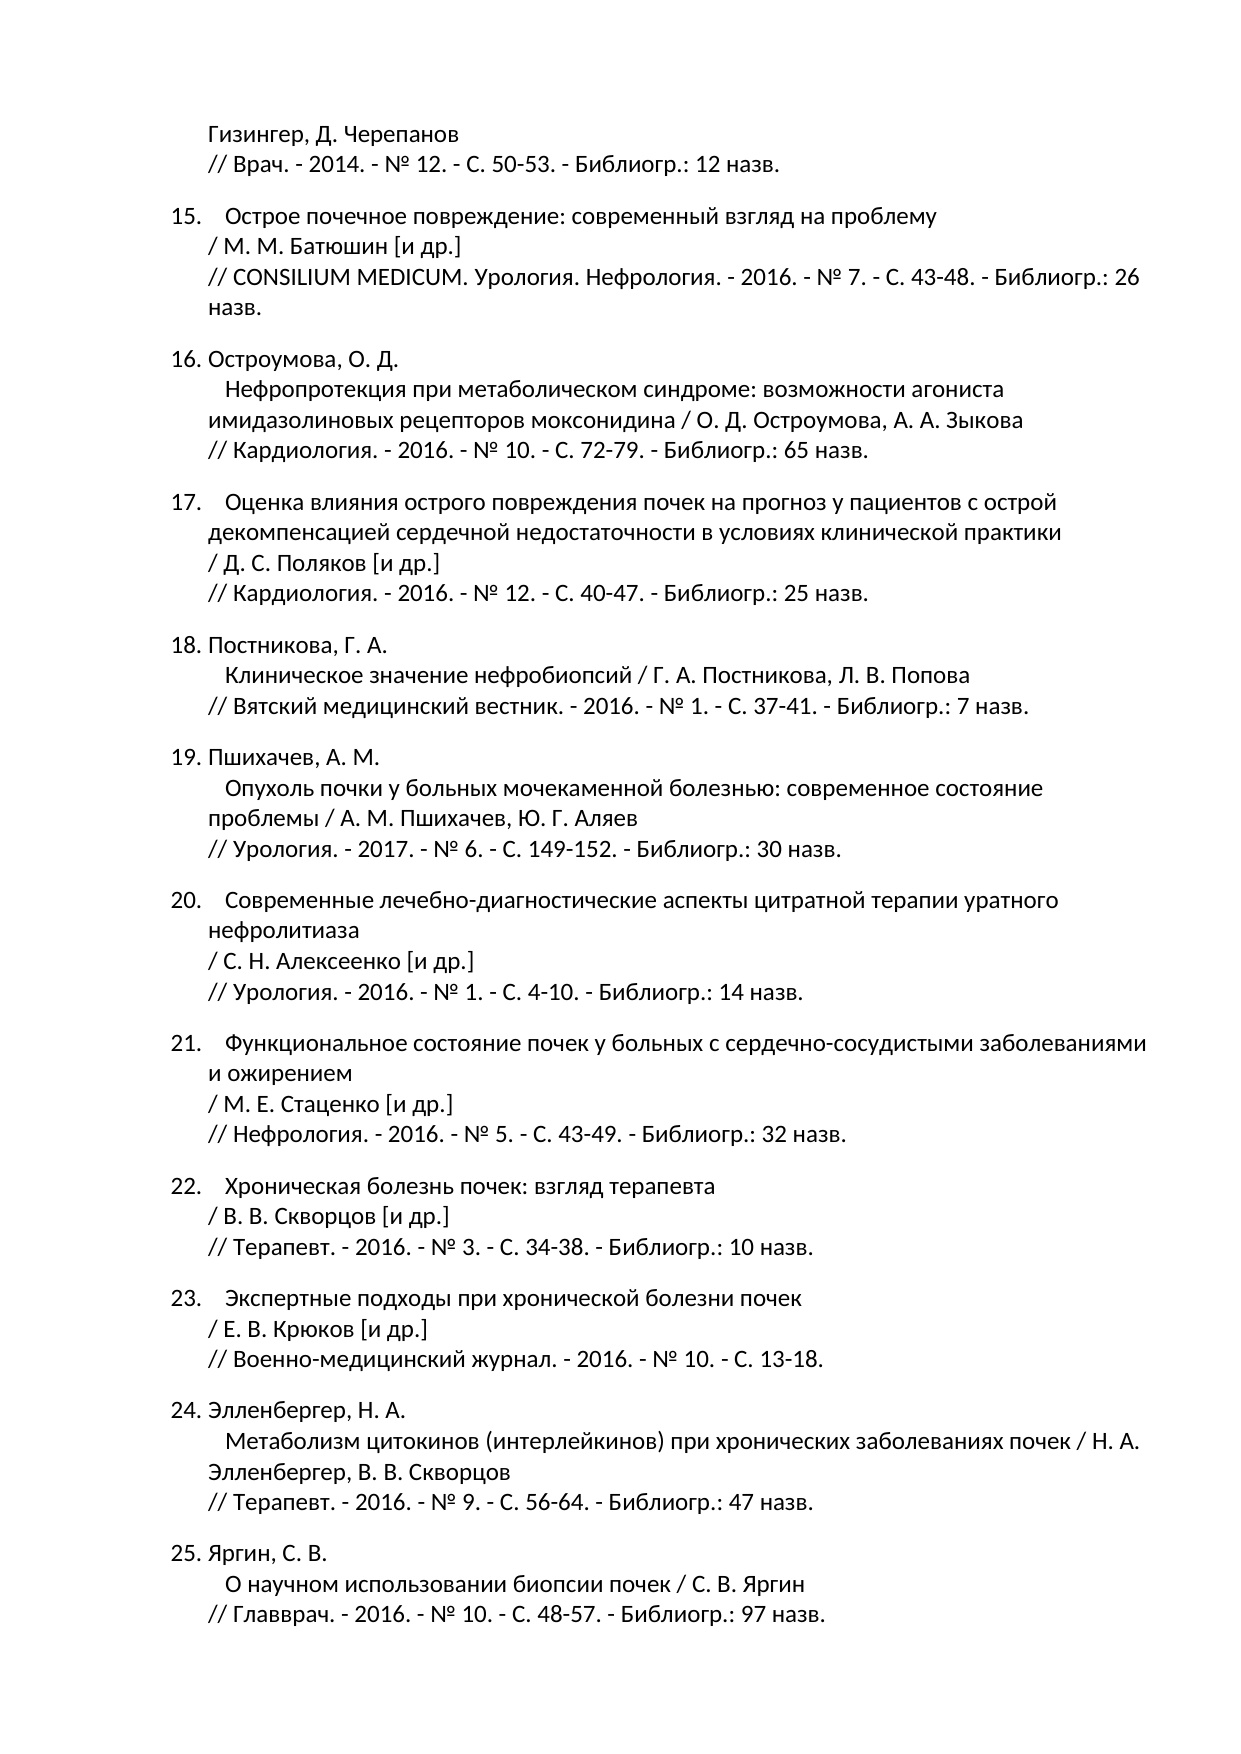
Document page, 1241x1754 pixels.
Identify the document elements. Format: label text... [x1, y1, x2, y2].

list Постникова, Г. А. Клиническое значение нефробиопсий / Г. А. Постникова, Л. В. Попова // Вятский медицинский вестник. - 2016. - № 1. - С. 37-41. - Библиогр.: 7 назв. [170, 629, 1152, 720]
list Функциональное состояние почек у больных с сердечно-сосудистыми заболеваниями и ожирением / М. Е. Стаценко [и др.] // Нефрология. - 2016. - № 5. - С. 43-49. - Библиогр.: 32 назв. [170, 1027, 1152, 1149]
list Элленбергер, Н. А. Метаболизм цитокинов (интерлейкинов) при хронических заболеваниях почек / Н. А. Элленбергер, В. В. Скворцов // Терапевт. - 2016. - № 9. - С. 56-64. - Библиогр.: 47 назв. [170, 1395, 1152, 1517]
list Современные лечебно-диагностические аспекты цитратной терапии уратного нефролитиаза / С. Н. Алексеенко [и др.] // Урология. - 2016. - № 1. - С. 4-10. - Библиогр.: 14 назв. [170, 884, 1152, 1006]
list Экспертные подходы при хронической болезни почек / Е. В. Крюков [и др.] // Военно-медицинский журнал. - 2016. - № 10. - С. 13-18. [170, 1282, 1152, 1374]
list Хроническая болезнь почек: взгляд терапевта / В. В. Скворцов [и др.] // Терапевт. - 2016. - № 3. - С. 34-38. - Библиогр.: 10 назв. [170, 1170, 1152, 1261]
list Яргин, С. В. О научном использовании биопсии почек / С. В. Яргин // Главврач. - 2016. - № 10. - С. 48-57. - Библиогр.: 97 назв. [170, 1538, 1152, 1629]
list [170, 118, 1152, 179]
list Оценка влияния острого повреждения почек на прогноз у пациентов с острой декомпенсацией сердечной недостаточности в условиях клинической практики / Д. С. Поляков [и др.] // Кардиология. - 2016. - № 12. - С. 40-47. - Библиогр.: 25 назв. [170, 486, 1152, 608]
list Остроумова, О. Д. Нефропротекция при метаболическом синдроме: возможности агониста имидазолиновых рецепторов моксонидина / О. Д. Остроумова, А. А. Зыкова // Кардиология. - 2016. - № 10. - С. 72-79. - Библиогр.: 65 назв. [170, 343, 1152, 465]
list Пшихачев, А. М. Опухоль почки у больных мочекаменной болезнью: современное состояние проблемы / А. М. Пшихачев, Ю. Г. Аляев // Урология. - 2017. - № 6. - С. 149-152. - Библиогр.: 30 назв. [170, 741, 1152, 863]
list Острое почечное повреждение: современный взгляд на проблему / М. М. Батюшин [и др.] // CONSILIUM MEDICUM. Урология. Нефрология. - 2016. - № 7. - С. 43-48. - Библиогр.: 26 назв. [170, 200, 1152, 322]
